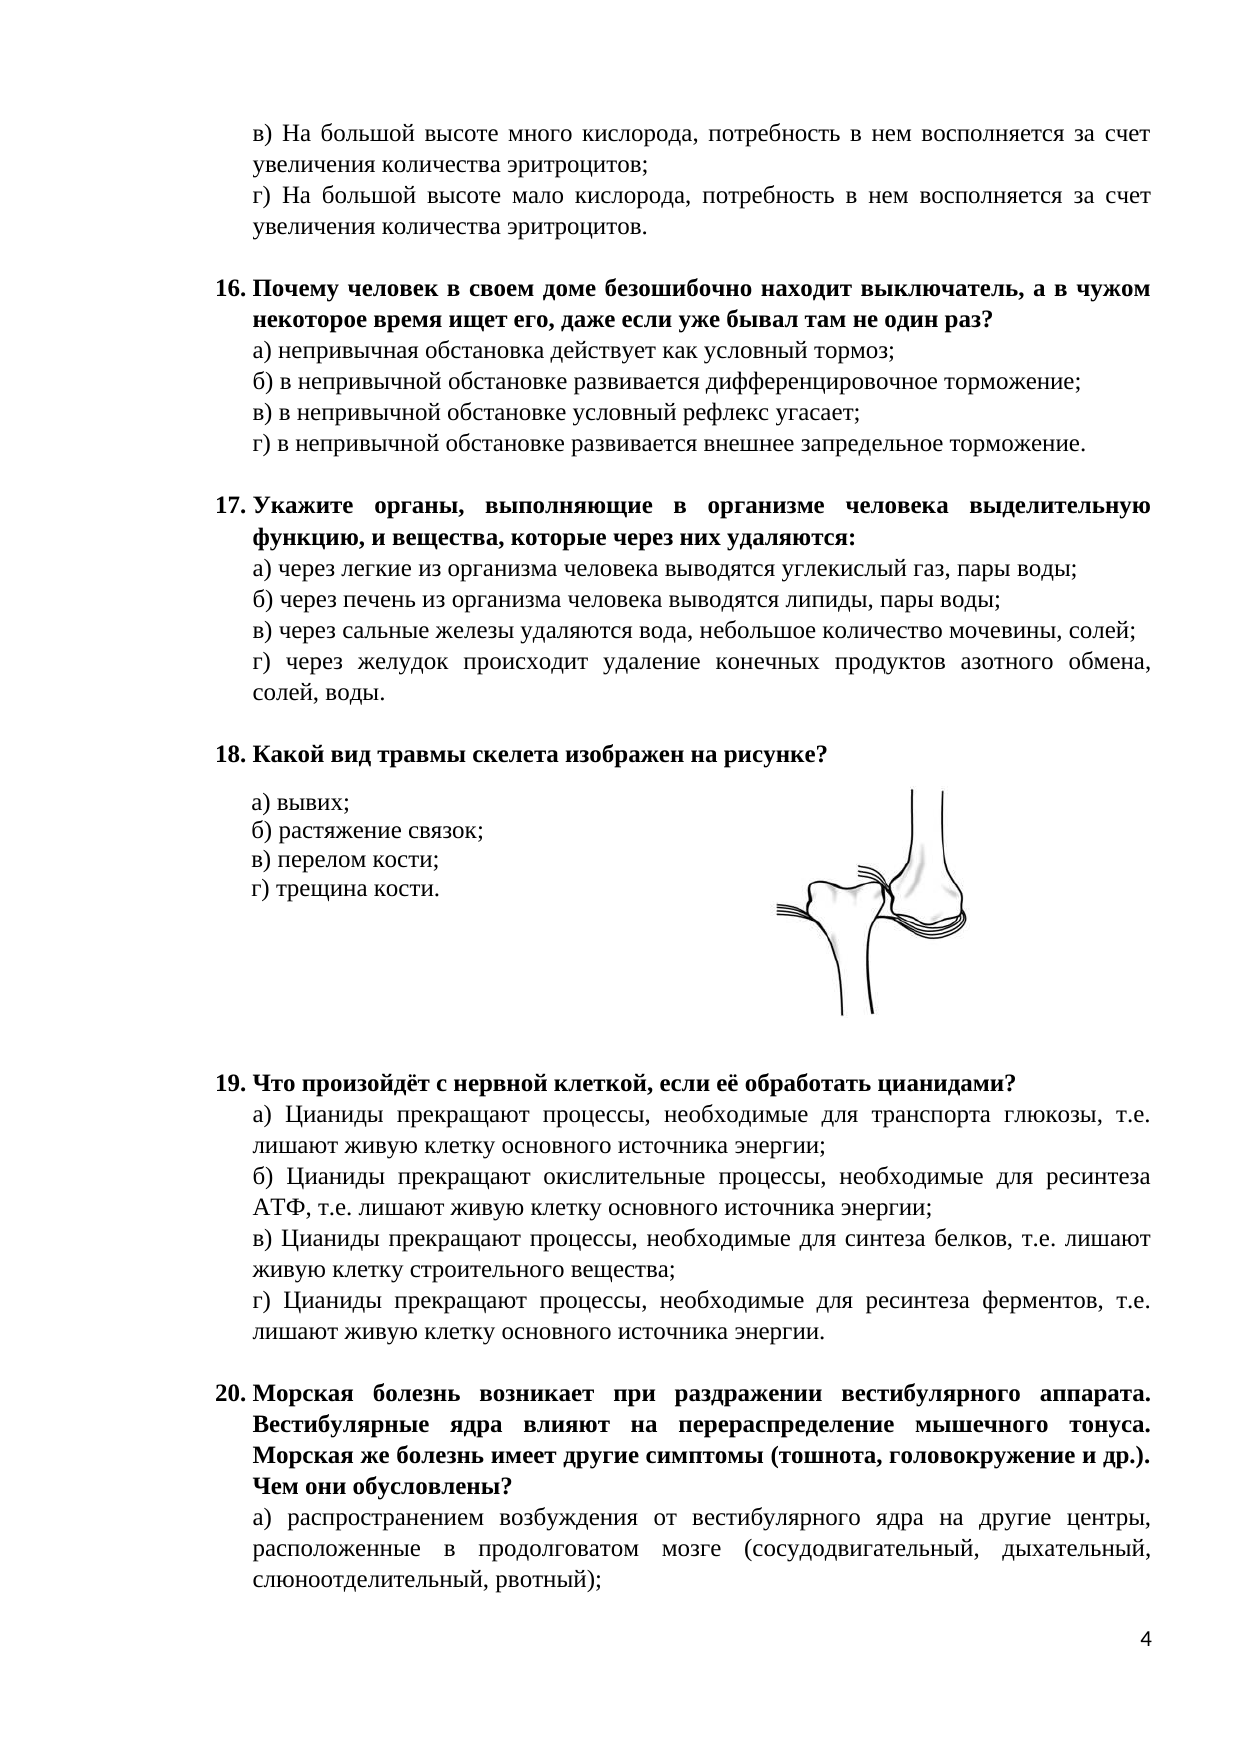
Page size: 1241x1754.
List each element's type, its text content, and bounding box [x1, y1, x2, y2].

list а) Цианиды прекращают процессы, необходимые для транспорта глюкозы, т.е. лишают живую клетку основного источника энергии; [252, 1099, 1152, 1158]
list в) в непривычной обстановке условный рефлекс угасает; [252, 397, 1152, 426]
list б) Цианиды прекращают окислительные процессы, необходимые для ресинтеза АТФ, т.е. лишают живую клетку основного источника энергии; [252, 1161, 1152, 1221]
list Укажите органы, выполняющие в организме человека выделительную функцию, и вещества, которые через них удаляются: [215, 491, 1152, 550]
list а) распространением возбуждения от вестибулярного ядра на другие центры, расположенные в продолговатом мозге (сосудодвигательный, дыхательный, слюноотделительный, рвотный); [252, 1502, 1152, 1593]
list в) На большой высоте много кислорода, потребность в нем восполняется за счет увеличения количества эритроцитов; [252, 118, 1152, 178]
list б) через печень из организма человека выводятся липиды, пары воды; [252, 584, 1152, 612]
list Морская болезнь возникает при раздражении вестибулярного аппарата. Вестибулярные ядра влияют на перераспределение мышечного тонуса. Морская же болезнь имеет другие симптомы (тошнота, головокружение и др.). Чем они обусловлены? [215, 1378, 1152, 1500]
list г) в непривычной обстановке развивается внешнее запредельное торможение. [252, 428, 1152, 457]
list г) Цианиды прекращают процессы, необходимые для ресинтеза ферментов, т.е. лишают живую клетку основного источника энергии. [252, 1285, 1152, 1345]
list а) через легкие из организма человека выводятся углекислый газ, пары воды; [252, 553, 1152, 581]
list Почему человек в своем доме безошибочно находит выключатель, а в чужом некоторое время ищет его, даже если уже бывал там не один раз? [215, 273, 1152, 333]
table_header а) вывих; б) растяжение связок; в) перелом кости; г) трещина кости. [236, 787, 591, 1037]
list Что произойдёт с нервной клеткой, если её обработать цианидами? [215, 1068, 1152, 1096]
table_header [591, 787, 1149, 1037]
list Какой вид травмы скелета изображен на рисунке? [215, 739, 1152, 768]
list г) через желудок происходит удаление конечных продуктов азотного обмена, солей, воды. [252, 646, 1152, 706]
list а) непривычная обстановка действует как условный тормоз; [252, 335, 1152, 364]
list в) Цианиды прекращают процессы, необходимые для синтеза белков, т.е. лишают живую клетку строительного вещества; [252, 1223, 1152, 1283]
list в) через сальные железы удаляются вода, небольшое количество мочевины, солей; [252, 615, 1152, 643]
list г) На большой высоте мало кислорода, потребность в нем восполняется за счет увеличения количества эритроцитов. [252, 180, 1152, 240]
list б) в непривычной обстановке развивается дифференцировочное торможение; [252, 366, 1152, 395]
